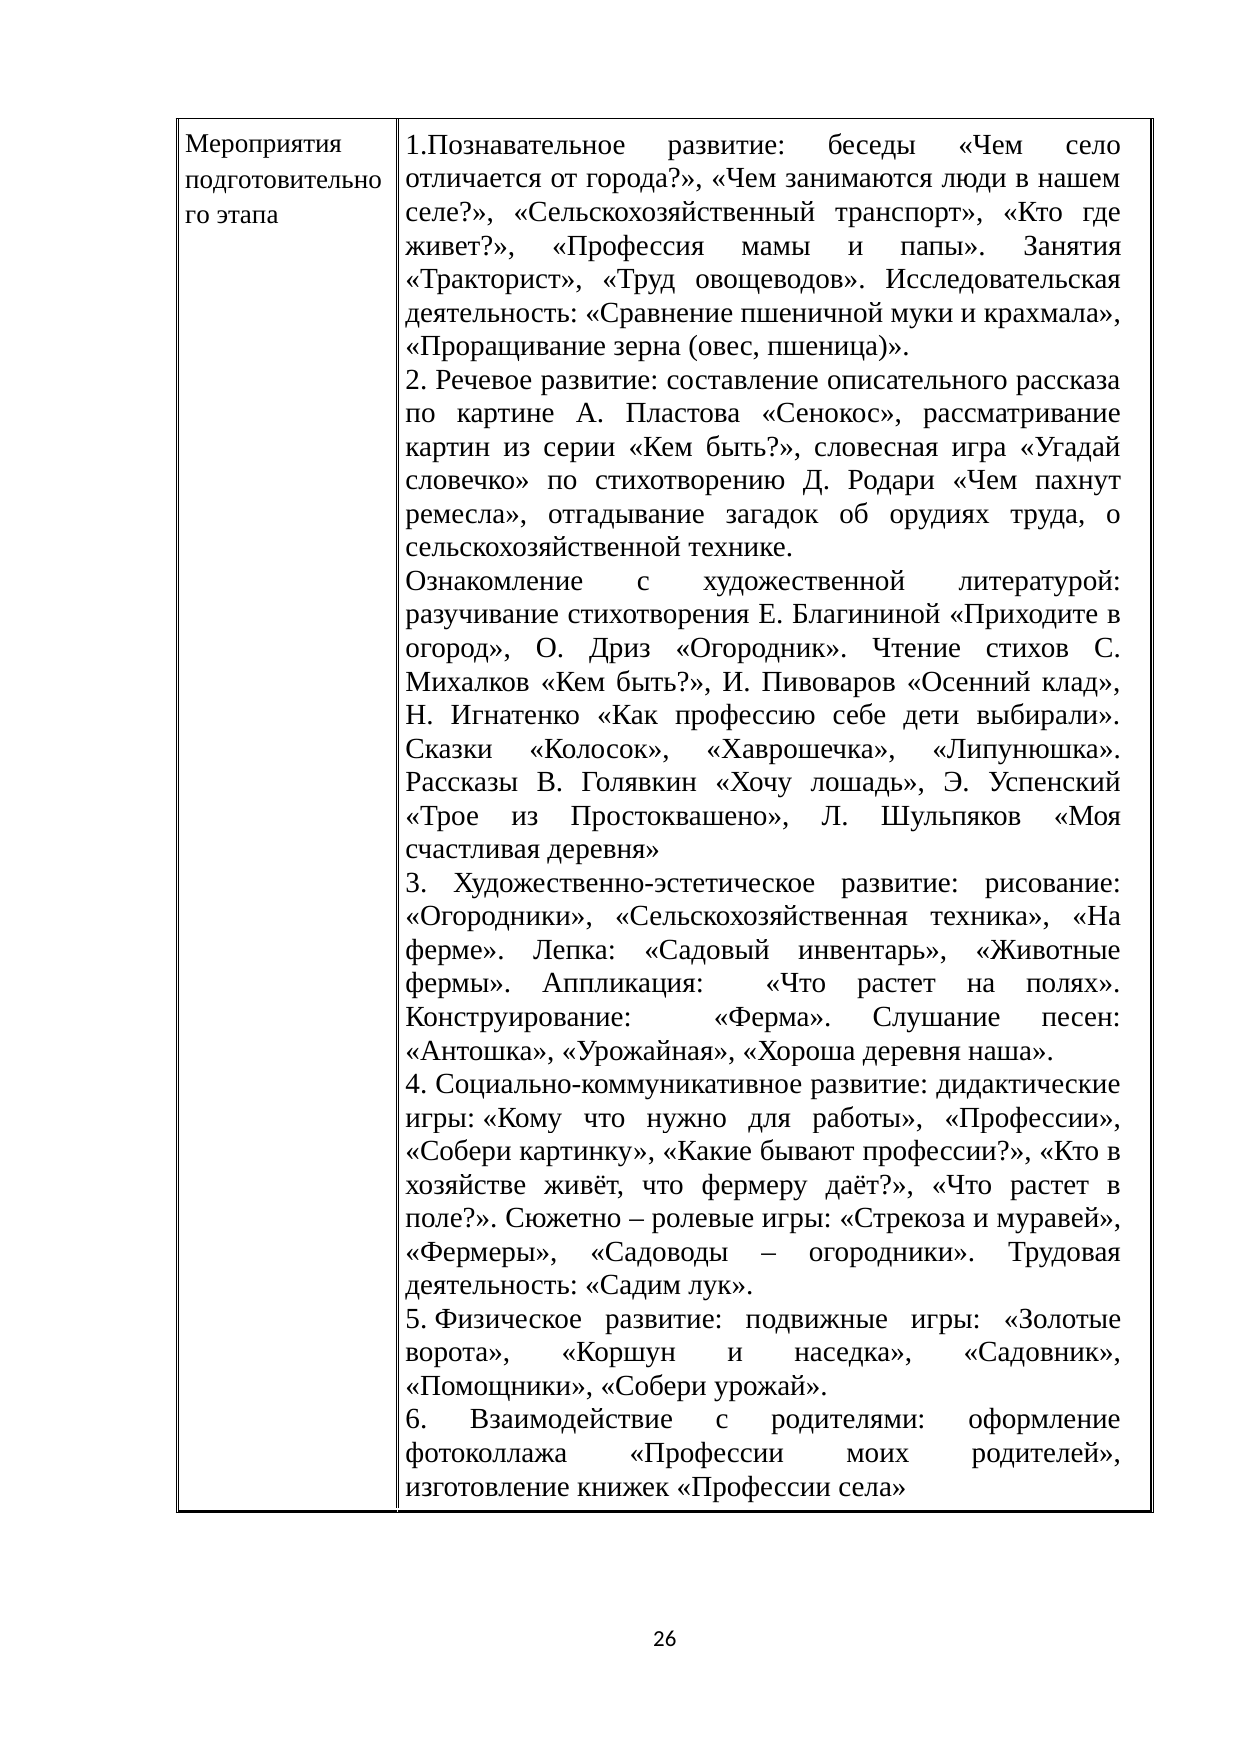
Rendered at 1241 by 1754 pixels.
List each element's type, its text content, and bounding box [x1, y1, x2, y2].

table_cell Мероприятия подготовительного этапа [179, 119, 397, 1510]
table_cell 1.Познавательное развитие: беседы «Чем село отличается от города?», «Чем занимаются люди в нашем селе?», «Сельскохозяйственный транспорт», «Кто где живет?», «Профессия мамы и папы». Занятия «Тракторист», «Труд овощеводов». Исследовательская деятельность: «Сравнение пшеничной муки и крахмала», «Проращивание зерна (овес, пшеница)». 2. Речевое развитие: составление описательного рассказа по картине А. Пластова «Сенокос», рассматривание картин из серии «Кем быть?», словесная игра «Угадай словечко» по стихотворению Д. Родари «Чем пахнут ремесла», отгадывание загадок об орудиях труда, о сельскохозяйственной технике. Ознакомление с художественной литературой: разучивание стихотворения Е. Благининой «Приходите в огород», О. Дриз «Огородник». Чтение стихов С. Михалков «Кем быть?», И. Пивоваров «Осенний клад», Н. Игнатенко «Как профессию себе дети выбирали». Сказки «Колосок», «Хаврошечка», «Липунюшка». Рассказы В. Голявкин «Хочу лошадь», Э. Успенский «Трое из Простоквашено», Л. Шульпяков «Моя счастливая деревня» 3. Художественно-эстетическое развитие: рисование: «Огородники», «Сельскохозяйственная техника», «На ферме». Лепка: «Садовый инвентарь», «Животные фермы». Аппликация: «Что растет на полях». Конструирование: «Ферма». Слушание песен: «Антошка», «Урожайная», «Хороша деревня наша». 4. Социально-коммуникативное развитие: дидактические игры: «Кому что нужно для работы», «Профессии», «Собери картинку», «Какие бывают профессии?», «Кто в хозяйстве живёт, что фермеру даёт?», «Что растет в поле?». Сюжетно – ролевые игры: «Стрекоза и муравей», «Фермеры», «Садоводы – огородники». Трудовая деятельность: «Садим лук». 5. Физическое развитие: подвижные игры: «Золотые ворота», «Коршун и наседка», «Садовник», «Помощники», «Собери урожай». 6. Взаимодействие с родителями: оформление фотоколлажа «Профессии моих родителей», изготовление книжек «Профессии села» [398, 119, 1150, 1510]
